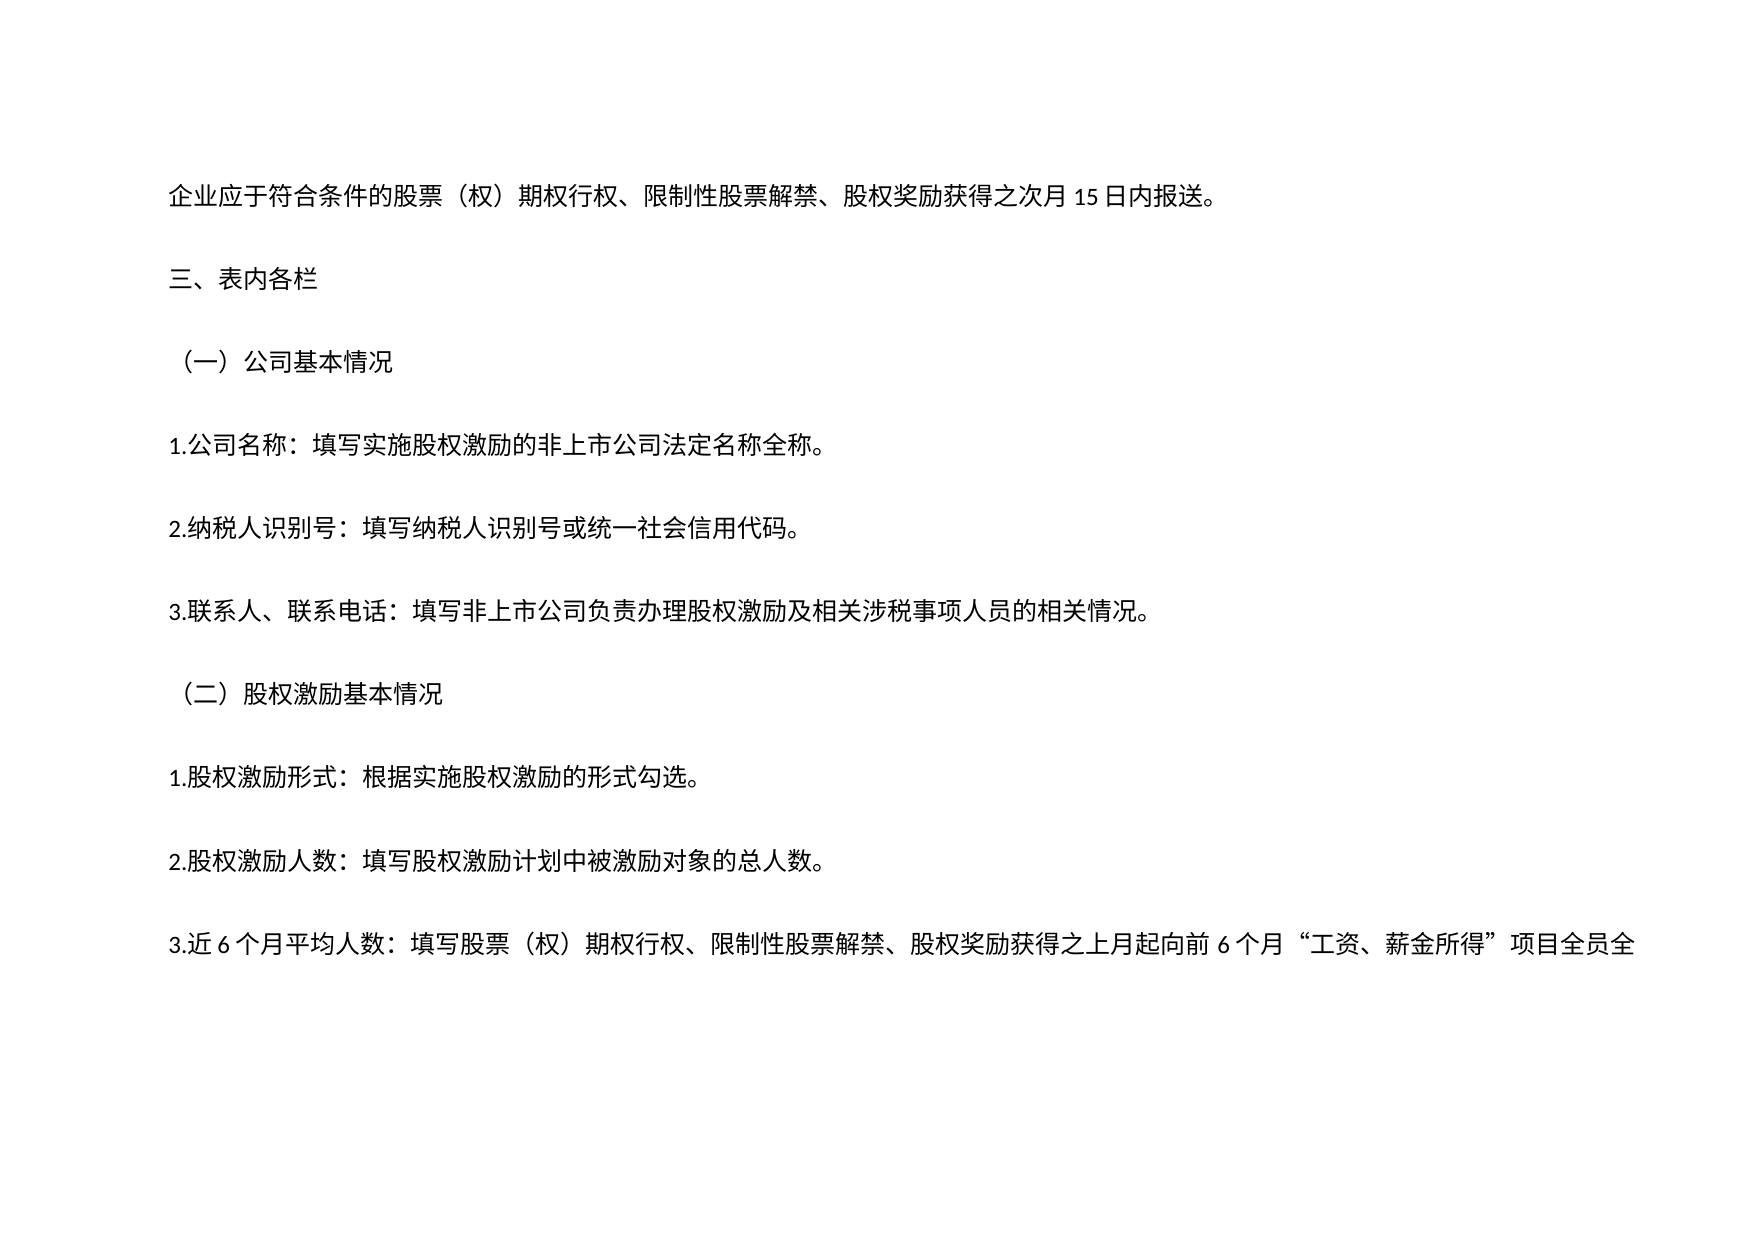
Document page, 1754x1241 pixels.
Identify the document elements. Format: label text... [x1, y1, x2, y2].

text 2.纳税人识别号：填写纳税人识别号或统一社会信用代码。 [118, 494, 1636, 559]
text （一）公司基本情况 [118, 328, 1636, 393]
text 2.股权激励人数：填写股权激励计划中被激励对象的总人数。 [118, 827, 1636, 892]
text 1.公司名称：填写实施股权激励的非上市公司法定名称全称。 [118, 411, 1636, 476]
text 1.股权激励形式：根据实施股权激励的形式勾选。 [118, 743, 1636, 808]
text 企业应于符合条件的股票（权）期权行权、限制性股票解禁、股权奖励获得之次月15日内报送。 [118, 162, 1636, 227]
text （二）股权激励基本情况 [118, 660, 1636, 725]
text 三、表内各栏 [118, 245, 1636, 310]
text 3.联系人、联系电话：填写非上市公司负责办理股权激励及相关涉税事项人员的相关情况。 [118, 577, 1636, 642]
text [118, 910, 1636, 975]
